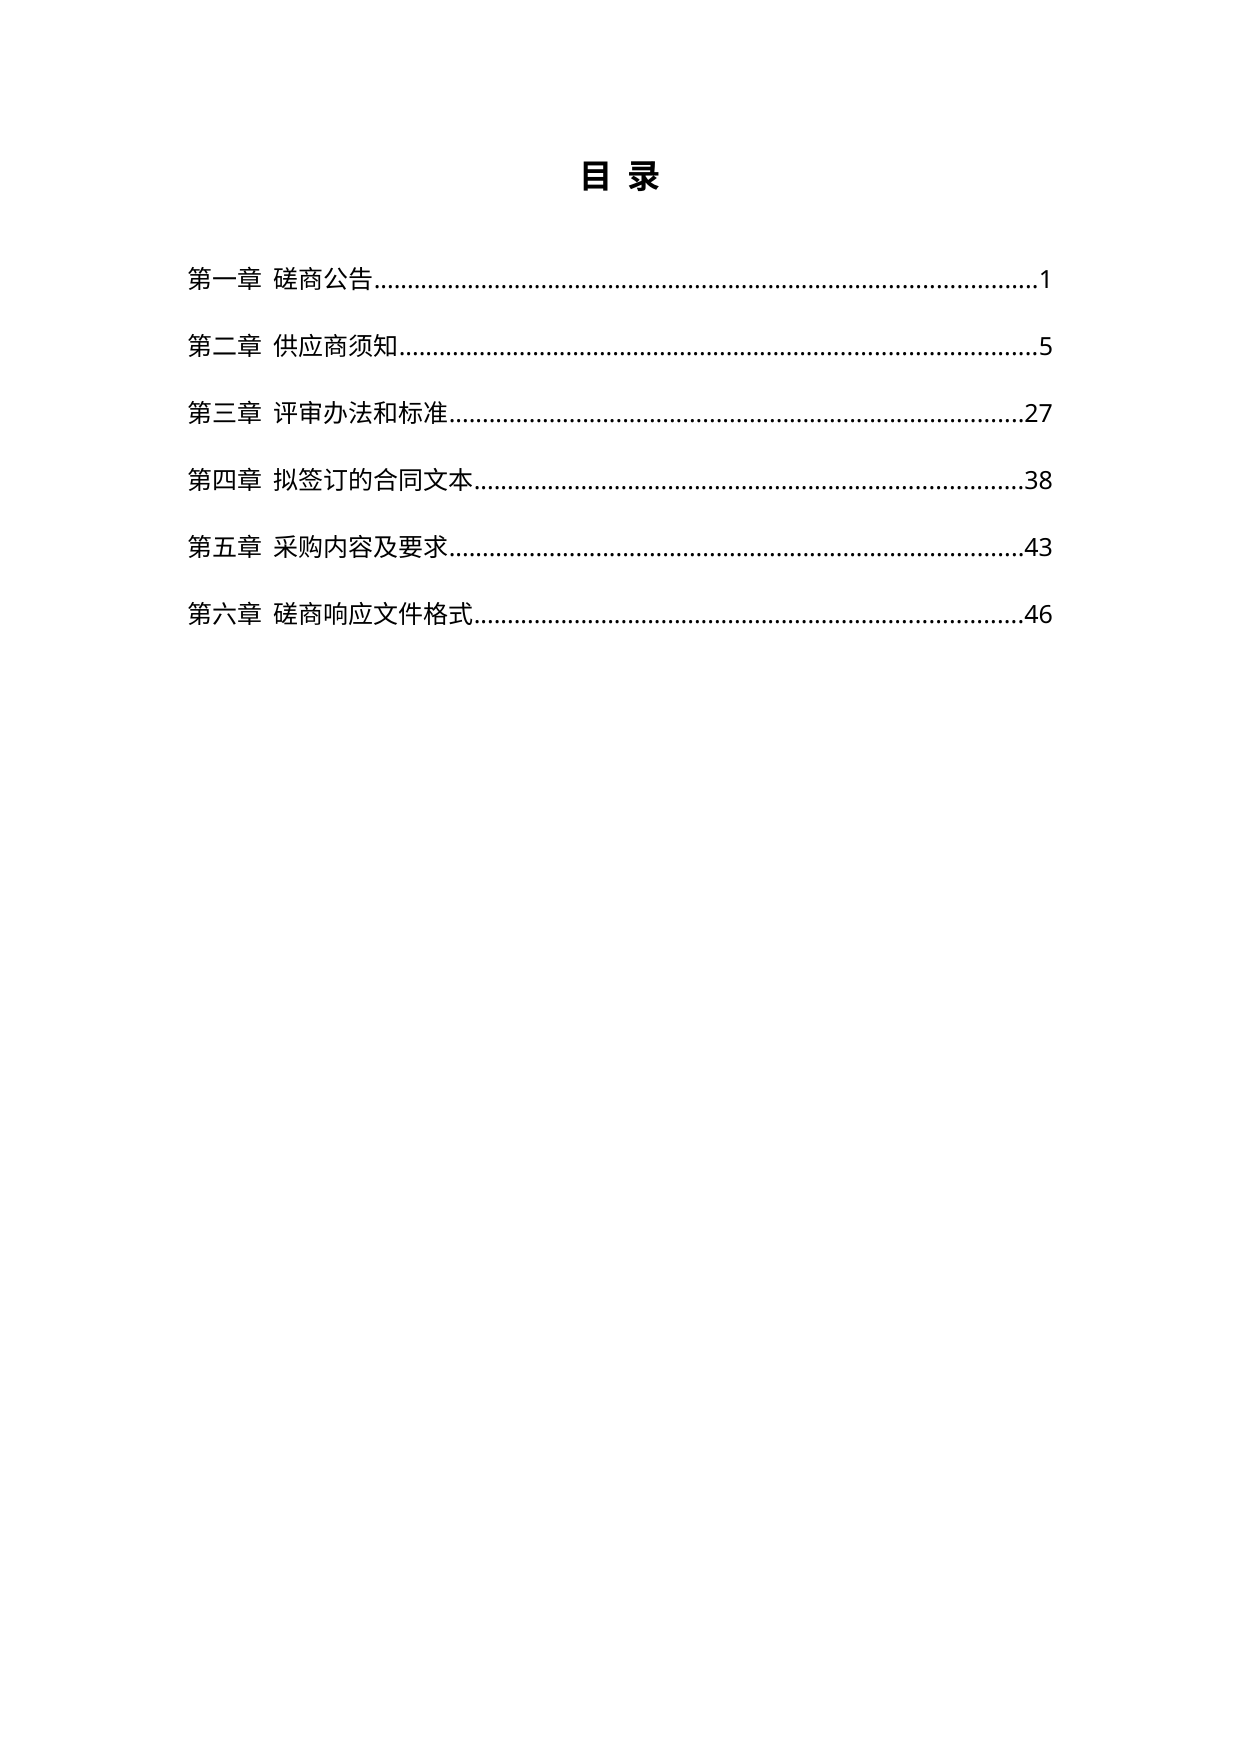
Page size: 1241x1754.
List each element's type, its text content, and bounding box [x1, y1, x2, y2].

text 目 录 [187, 150, 1053, 198]
